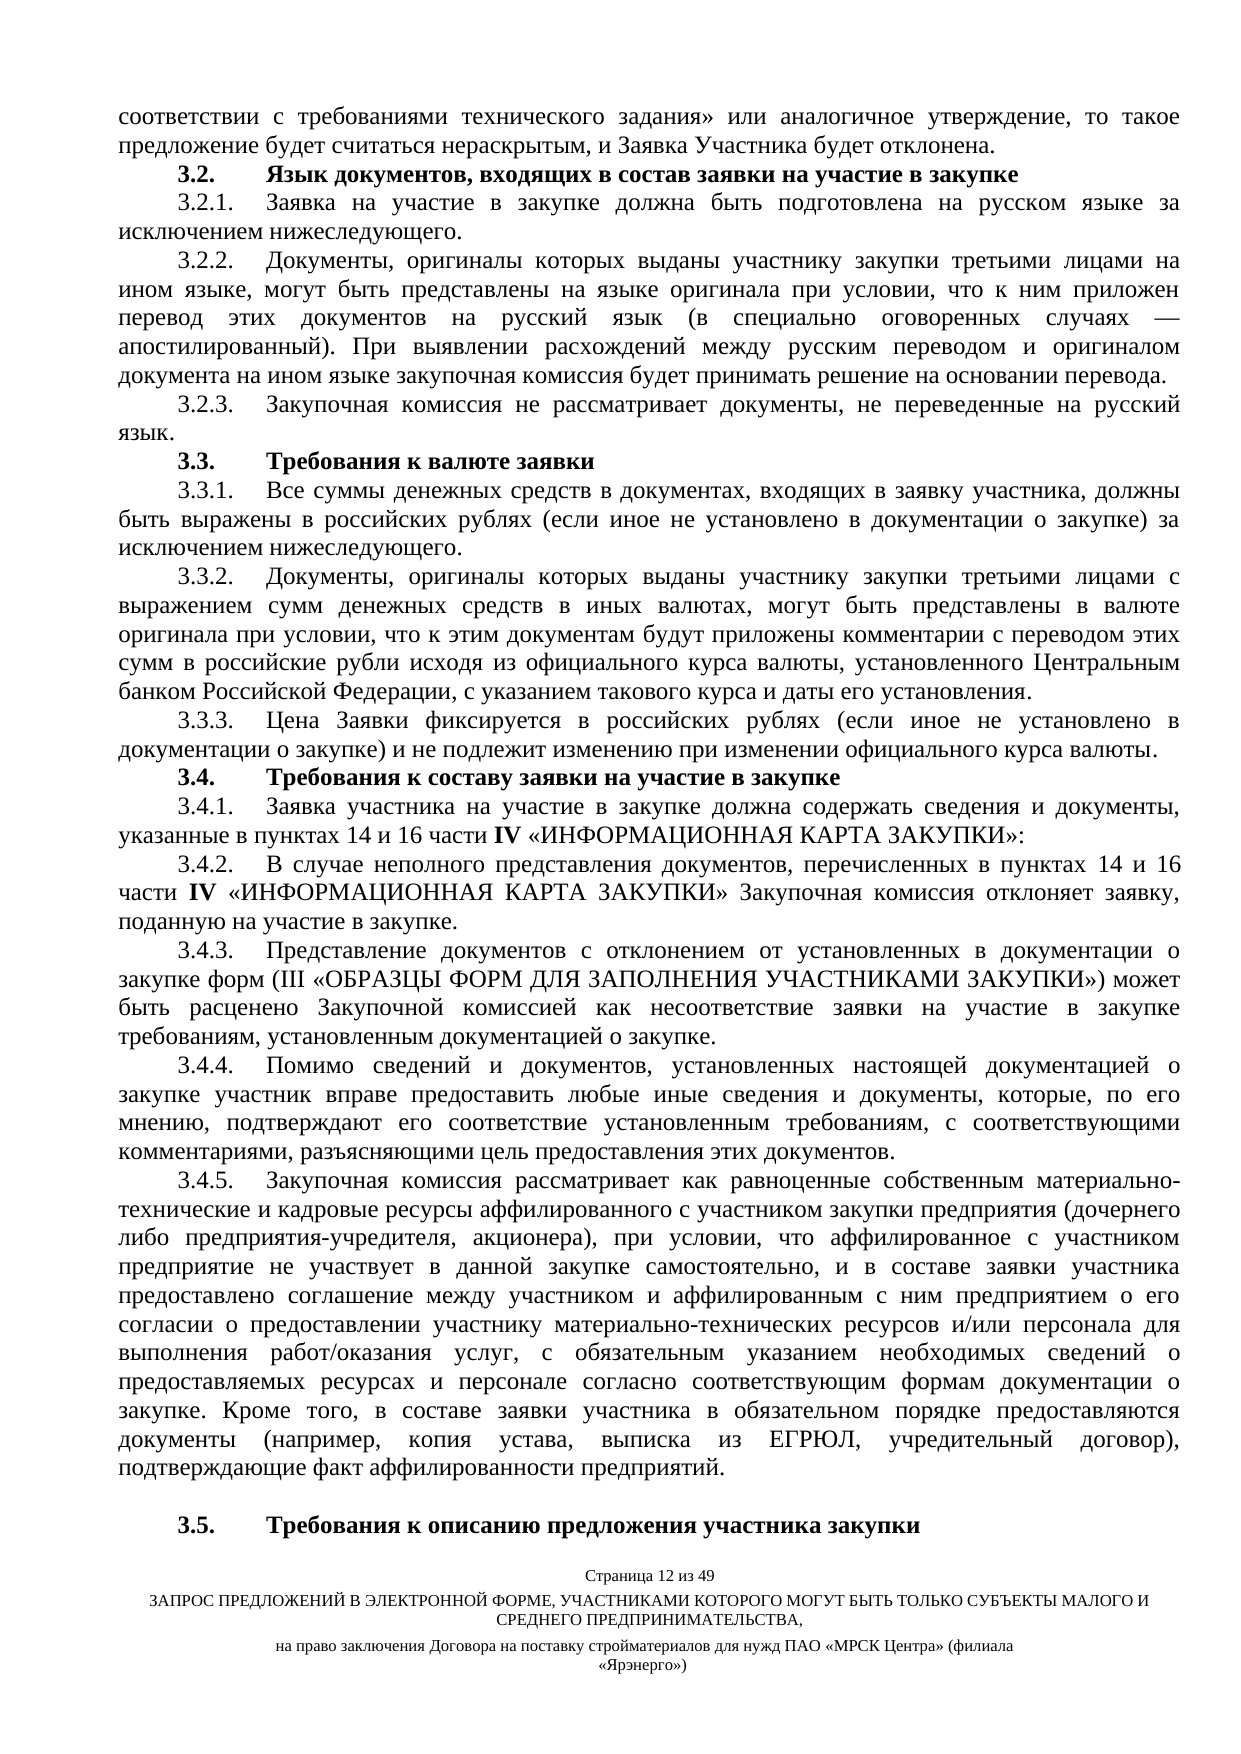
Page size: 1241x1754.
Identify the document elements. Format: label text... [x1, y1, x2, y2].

subtitle Закупочная комиссия не рассматривает документы, не переведенные на русский язык. [118, 389, 1181, 446]
subtitle В случае неполного представления документов, перечисленных в пунктах 14 и 16 части IV «ИНФОРМАЦИОННАЯ КАРТА ЗАКУПКИ» Закупочная комиссия отклоняет заявку, поданную на участие в закупке. [118, 849, 1181, 935]
subtitle Требования к описанию предложения участника закупки [118, 1510, 1181, 1539]
subtitle Помимо сведений и документов, установленных настоящей документацией о закупке участник вправе предоставить любые иные сведения и документы, которые, по его мнению, подтверждают его соответствие установленным требованиям, с соответствующими комментариями, разъясняющими цель предоставления этих документов. [118, 1050, 1181, 1165]
subtitle Цена Заявки фиксируется в российских рублях (если иное не установлено в документации о закупке) и не подлежит изменению при изменении официального курса валюты. [118, 705, 1181, 762]
subtitle Требования к составу заявки на участие в закупке [118, 762, 1181, 791]
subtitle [118, 101, 1181, 159]
subtitle Заявка участника на участие в закупке должна содержать сведения и документы, указанные в пунктах 14 и 16 части IV «ИНФОРМАЦИОННАЯ КАРТА ЗАКУПКИ»: [118, 791, 1181, 849]
subtitle Документы, оригиналы которых выданы участнику закупки третьими лицами на ином языке, могут быть представлены на языке оригинала при условии, что к ним приложен перевод этих документов на русский язык (в специально оговоренных случаях — апостилированный). При выявлении расхождений между русским переводом и оригиналом документа на ином языке закупочная комиссия будет принимать решение на основании перевода. [118, 245, 1181, 389]
subtitle Язык документов, входящих в состав заявки на участие в закупке [118, 159, 1181, 187]
subtitle Документы, оригиналы которых выданы участнику закупки третьими лицами с выражением сумм денежных средств в иных валютах, могут быть представлены в валюте оригинала при условии, что к этим документам будут приложены комментарии с переводом этих сумм в российские рубли исходя из официального курса валюты, установленного Центральным банком Российской Федерации, с указанием такового курса и даты его установления. [118, 561, 1181, 705]
subtitle Все суммы денежных средств в документах, входящих в заявку участника, должны быть выражены в российских рублях (если иное не установлено в документации о закупке) за исключением нижеследующего. [118, 475, 1181, 561]
subtitle Представление документов с отклонением от установленных в документации о закупке форм (III «ОБРАЗЦЫ ФОРМ ДЛЯ ЗАПОЛНЕНИЯ УЧАСТНИКАМИ ЗАКУПКИ») может быть расценено Закупочной комиссией как несоответствие заявки на участие в закупке требованиям, установленным документацией о закупке. [118, 935, 1181, 1050]
subtitle Закупочная комиссия рассматривает как равноценные собственным материально-технические и кадровые ресурсы аффилированного с участником закупки предприятия (дочернего либо предприятия-учредителя, акционера), при условии, что аффилированное с участником предприятие не участвует в данной закупке самостоятельно, и в составе заявки участника предоставлено соглашение между участником и аффилированным с ним предприятием о его согласии о предоставлении участнику материально-технических ресурсов и/или персонала для выполнения работ/оказания услуг, с обязательным указанием необходимых сведений о предоставляемых ресурсах и персонале согласно соответствующим формам документации о закупке. Кроме того, в составе заявки участника в обязательном порядке предоставляются документы (например, копия устава, выписка из ЕГРЮЛ, учредительный договор), подтверждающие факт аффилированности предприятий. [118, 1165, 1181, 1481]
subtitle Требования к валюте заявки [118, 446, 1181, 475]
subtitle Заявка на участие в закупке должна быть подготовлена на русском языке за исключением нижеследующего. [118, 187, 1181, 245]
